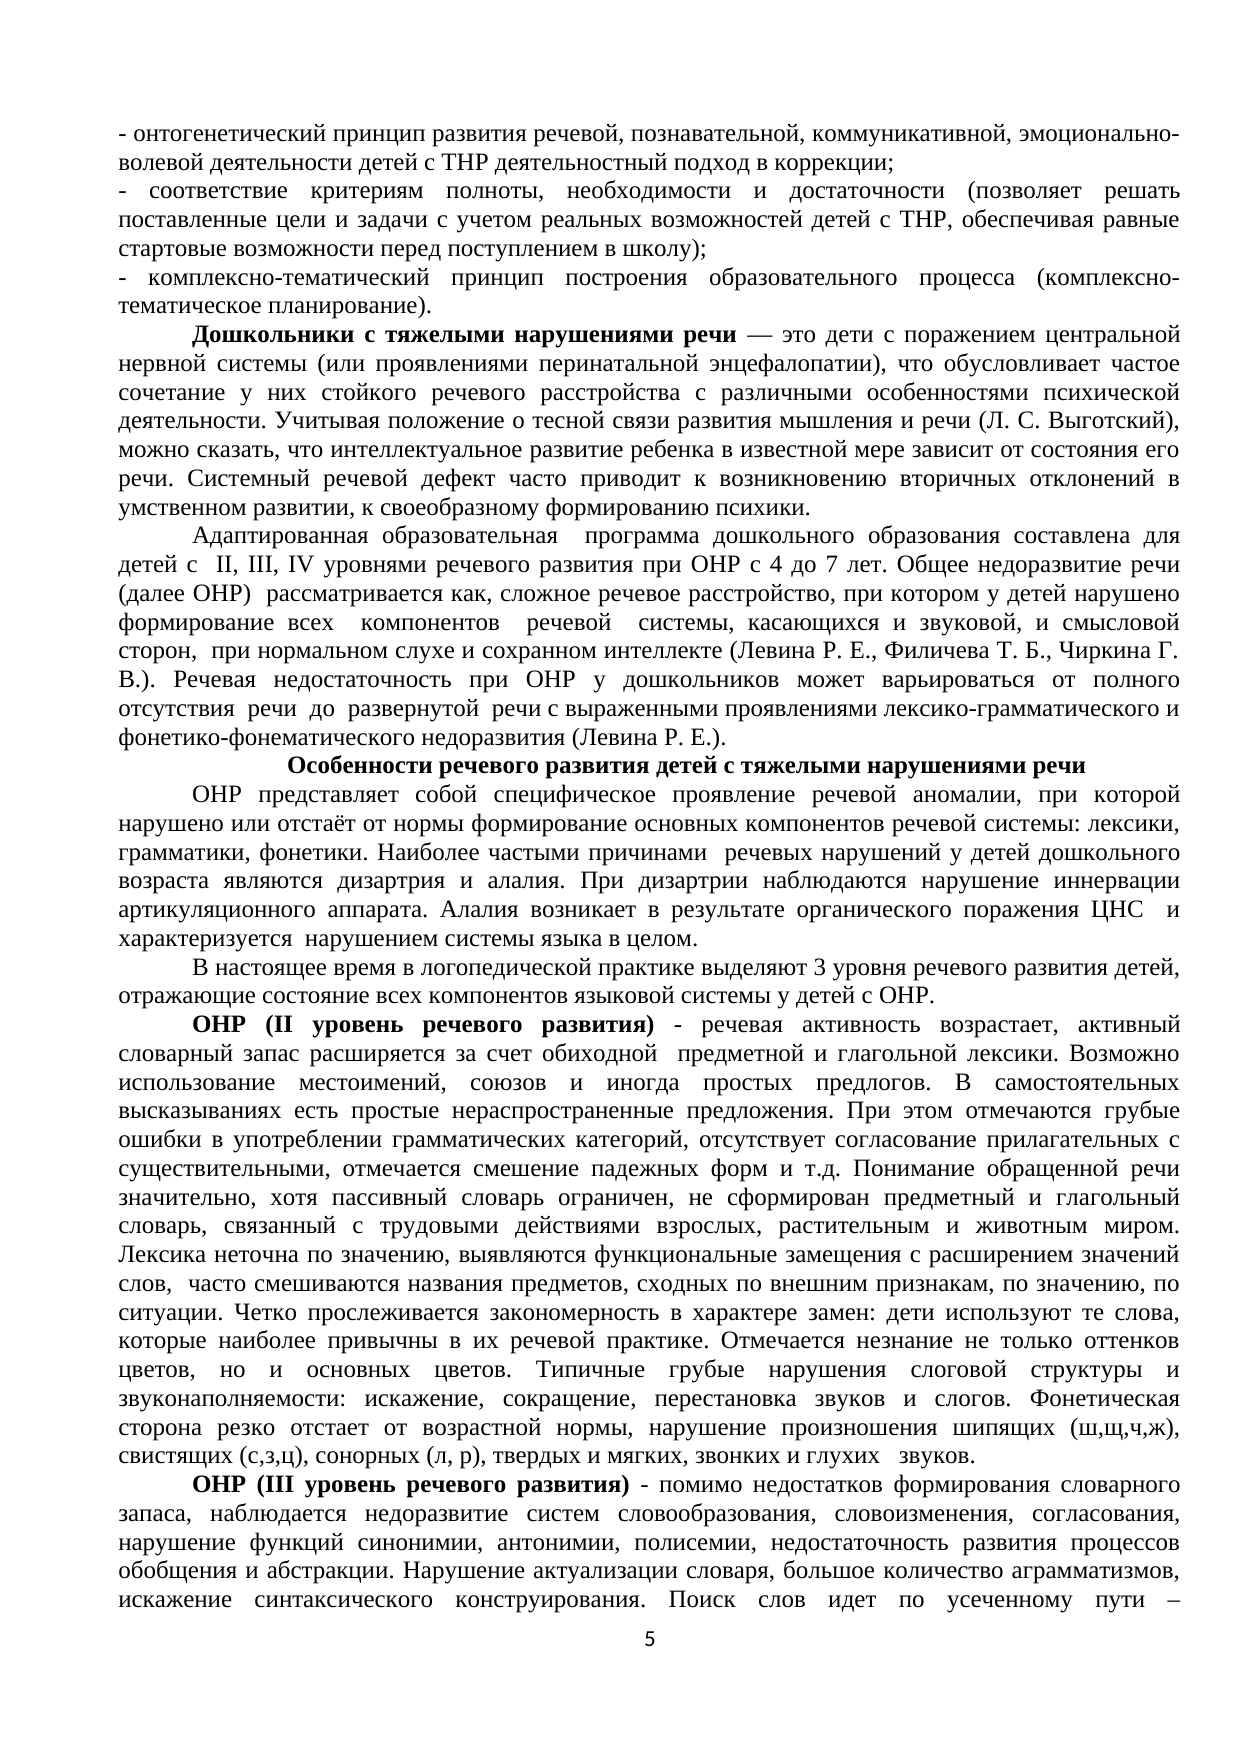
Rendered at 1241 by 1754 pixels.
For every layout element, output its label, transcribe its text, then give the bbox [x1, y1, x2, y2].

text ОНР представляет собой специфическое проявление речевой аномалии, при которой нарушено или отстаёт от нормы формирование основных компонентов речевой системы: лексики, грамматики, фонетики. Наиболее частыми причинами речевых нарушений у детей дошкольного возраста являются дизартрия и алалия. При дизартрии наблюдаются нарушение иннервации артикуляционного аппарата. Алалия возникает в результате органического поражения ЦНС и характеризуется нарушением системы языка в целом. [118, 779, 1181, 952]
text - соответствие критериям полноты, необходимости и достаточности (позволяет решать поставленные цели и задачи с учетом реальных возможностей детей с ТНР, обеспечивая равные стартовые возможности перед поступлением в школу); [118, 176, 1181, 262]
text Особенности речевого развития детей с тяжелыми нарушениями речи [118, 751, 1181, 779]
text Дошкольники с тяжелыми нарушениями речи — это дети с поражением центральной нервной системы (или проявлениями перинатальной энцефалопатии), что обусловливает частое сочетание у них стойкого речевого расстройства с различными особенностями психической деятельности. Учитывая положение о тесной связи развития мышления и речи (Л. С. Выготский), можно сказать, что интеллектуальное развитие ребенка в известной мере зависит от состояния его речи. Системный речевой дефект часто приводит к возникновению вторичных отклонений в умственном развитии, к своеобразному формированию психики. [118, 319, 1181, 521]
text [118, 1469, 1181, 1613]
text В настоящее время в логопедической практике выделяют 3 уровня речевого развития детей, отражающие состояние всех компонентов языковой системы у детей с ОНР. [118, 952, 1181, 1009]
text ОНР (II уровень речевого развития) - речевая активность возрастает, активный словарный запас расширяется за счет обиходной предметной и глагольной лексики. Возможно использование местоимений, союзов и иногда простых предлогов. В самостоятельных высказываниях есть простые нераспространенные предложения. При этом отмечаются грубые ошибки в употреблении грамматических категорий, отсутствует согласование прилагательных с существительными, отмечается смешение падежных форм и т.д. Понимание обращенной речи значительно, хотя пассивный словарь ограничен, не сформирован предметный и глагольный словарь, связанный с трудовыми действиями взрослых, растительным и животным миром. Лексика неточна по значению, выявляются функциональные замещения с расширением значений слов, часто смешиваются названия предметов, сходных по внешним признакам, по значению, по ситуации. Четко прослеживается закономерность в характере замен: дети используют те слова, которые наиболее привычны в их речевой практике. Отмечается незнание не только оттенков цветов, но и основных цветов. Типичные грубые нарушения слоговой структуры и звуконаполняемости: искажение, сокращение, перестановка звуков и слогов. Фонетическая сторона резко отстает от возрастной нормы, нарушение произношения шипящих (ш,щ,ч,ж), свистящих (с,з,ц), сонорных (л, р), твердых и мягких, звонких и глухих звуков. [118, 1009, 1181, 1469]
text Адаптированная образовательная программа дошкольного образования составлена для детей с II, III, IV уровнями речевого развития при ОНР с 4 до 7 лет. Общее недоразвитие речи (далее ОНР) рассматривается как, сложное речевое расстройство, при котором у детей нарушено формирование всех компонентов речевой системы, касающихся и звуковой, и смысловой сторон, при нормальном слухе и сохранном интеллекте (Левина Р. Е., Филичева Т. Б., Чиркина Г. В.). Речевая недостаточность при ОНР у дошкольников может варьироваться от полного отсутствия речи до развернутой речи с выраженными проявлениями лексико-грамматического и фонетико-фонематического недоразвития (Левина Р. Е.). [118, 521, 1181, 751]
text - онтогенетический принцип развития речевой, познавательной, коммуникативной, эмоционально-волевой деятельности детей с ТНР деятельностный подход в коррекции; [118, 118, 1181, 176]
text - комплексно-тематический принцип построения образовательного процесса (комплексно-тематическое планирование). [118, 262, 1181, 319]
